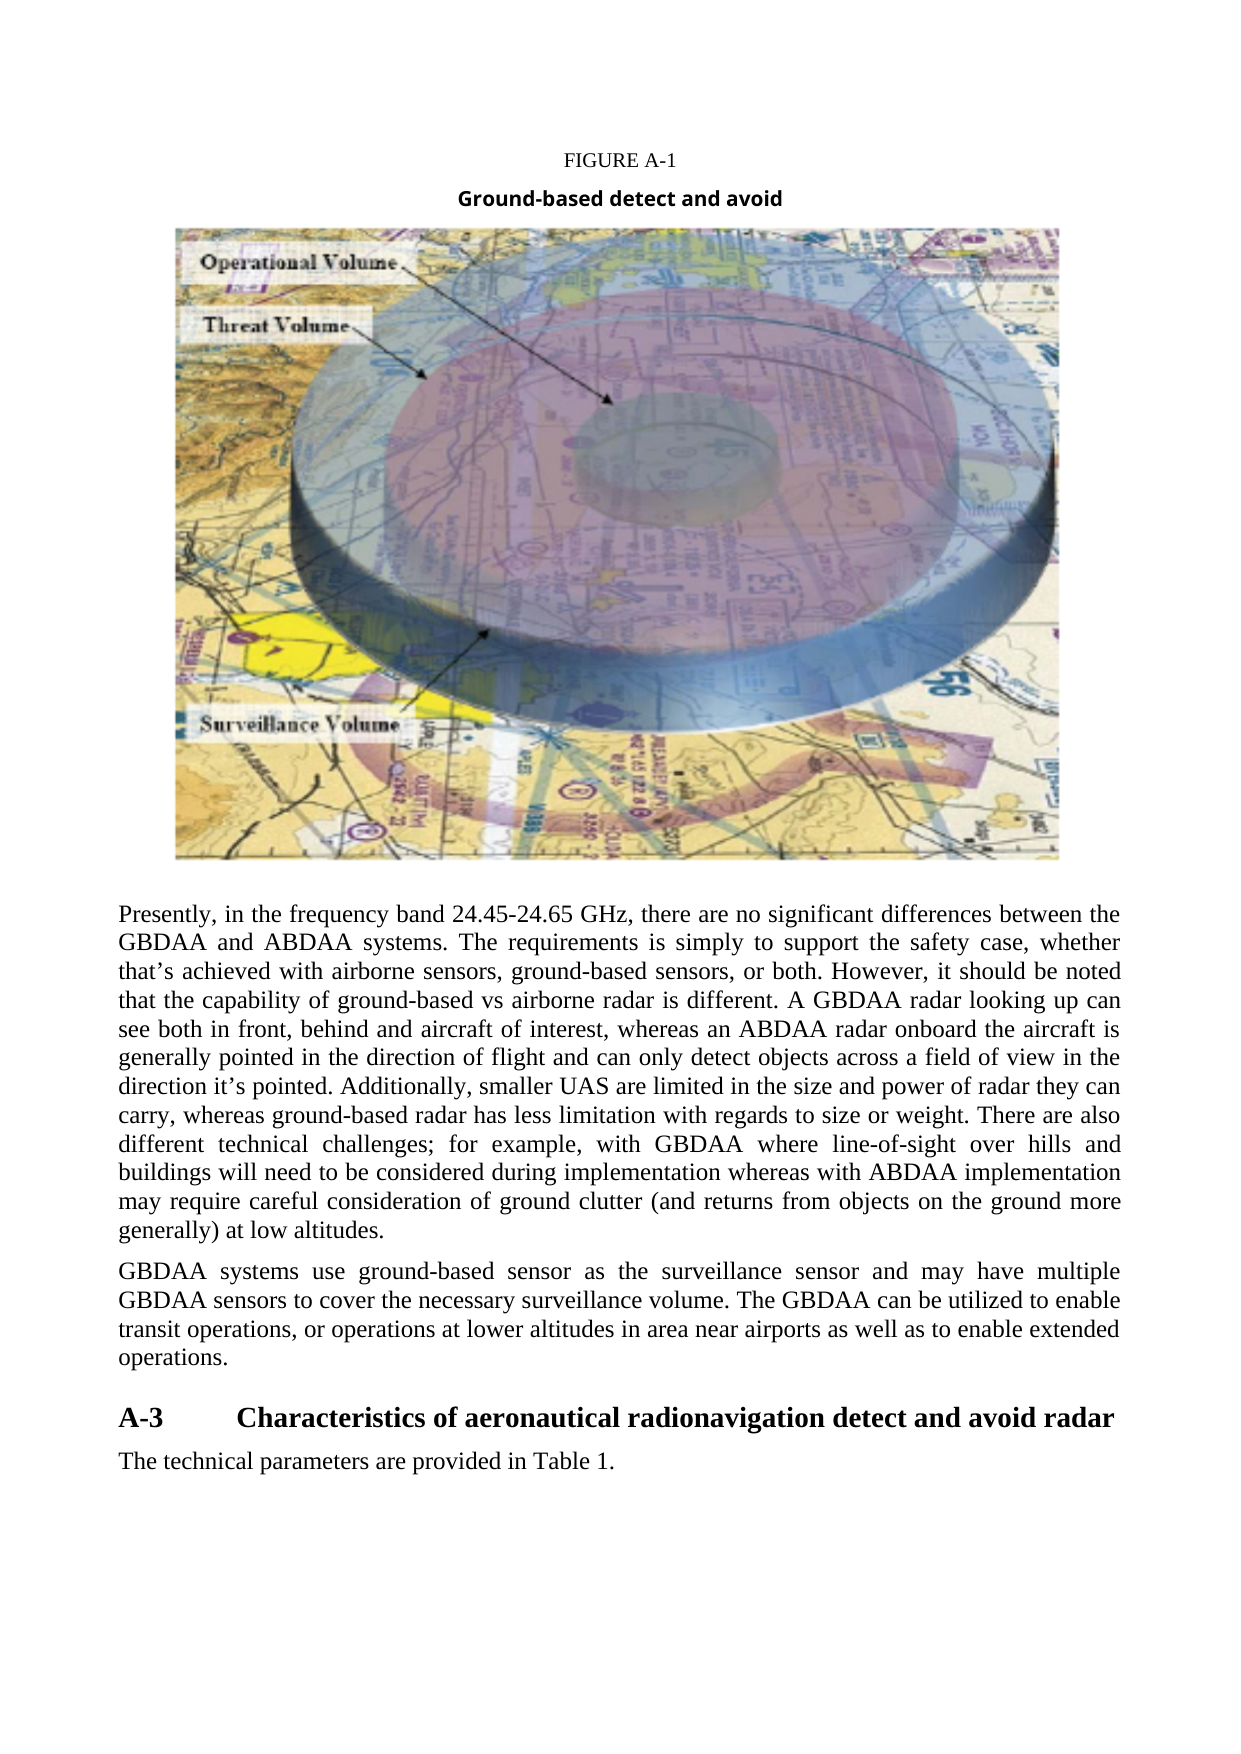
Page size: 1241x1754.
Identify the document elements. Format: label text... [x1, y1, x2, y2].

title Ground-based detect and avoid [118, 184, 1122, 213]
text FIGURE A-1 [118, 148, 1122, 172]
text The technical parameters are provided in Table 1. [118, 1446, 1122, 1475]
title Presently, in the frequency band 24.45-24.65 GHz, there are no significant differences between the GBDAA and ABDAA systems. The requirements is simply to support the safety case, whether that’s achieved with airborne sensors, ground-based sensors, or both. However, it should be noted that the capability of ground-based vs airborne radar is different. A GBDAA radar looking up can see both in front, behind and aircraft of interest, whereas an ABDAA radar onboard the aircraft is generally pointed in the direction of flight and can only detect objects across a field of view in the direction it’s pointed. Additionally, smaller UAS are limited in the size and power of radar they can carry, whereas ground-based radar has less limitation with regards to size or weight. There are also different technical challenges; for example, with GBDAA where line-of-sight over hills and buildings will need to be considered during implementation whereas with ABDAA implementation may require careful consideration of ground clutter (and returns from objects on the ground more generally) at low altitudes. [118, 899, 1122, 1244]
subtitle A-3 Characteristics of aeronautical radionavigation detect and avoid radar [118, 1400, 1122, 1434]
text GBDAA systems use ground-based sensor as the surveillance sensor and may have multiple GBDAA sensors to cover the necessary surveillance volume. The GBDAA can be utilized to enable transit operations, or operations at lower altitudes in area near airports as well as to enable extended operations. [118, 1256, 1122, 1371]
picture [172, 225, 1068, 862]
